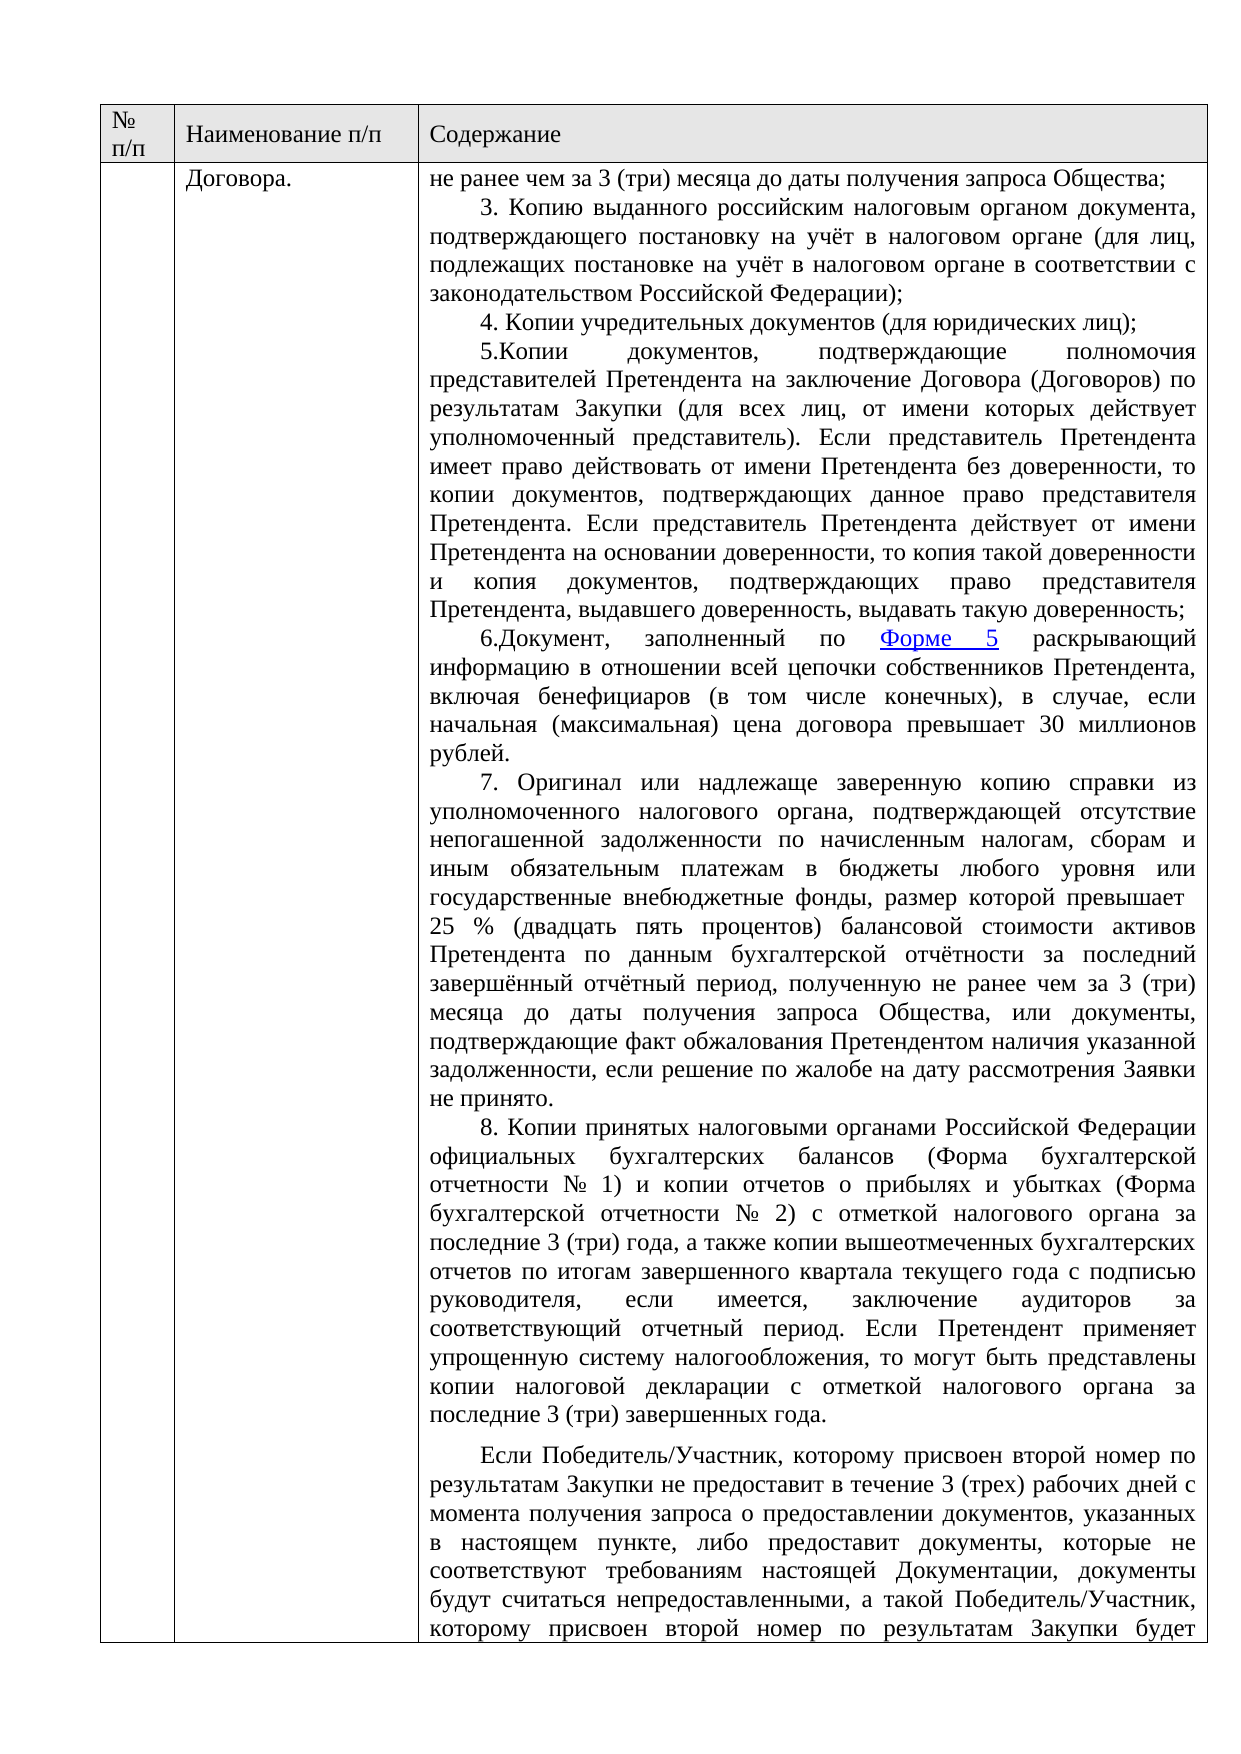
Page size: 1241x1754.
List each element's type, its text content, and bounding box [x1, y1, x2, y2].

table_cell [419, 163, 1207, 1642]
table_header Наименование п/п [175, 105, 418, 162]
table_header № п/п [101, 105, 174, 162]
table_cell [101, 163, 174, 1642]
table_header Содержание [419, 105, 1207, 162]
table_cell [175, 163, 418, 1642]
